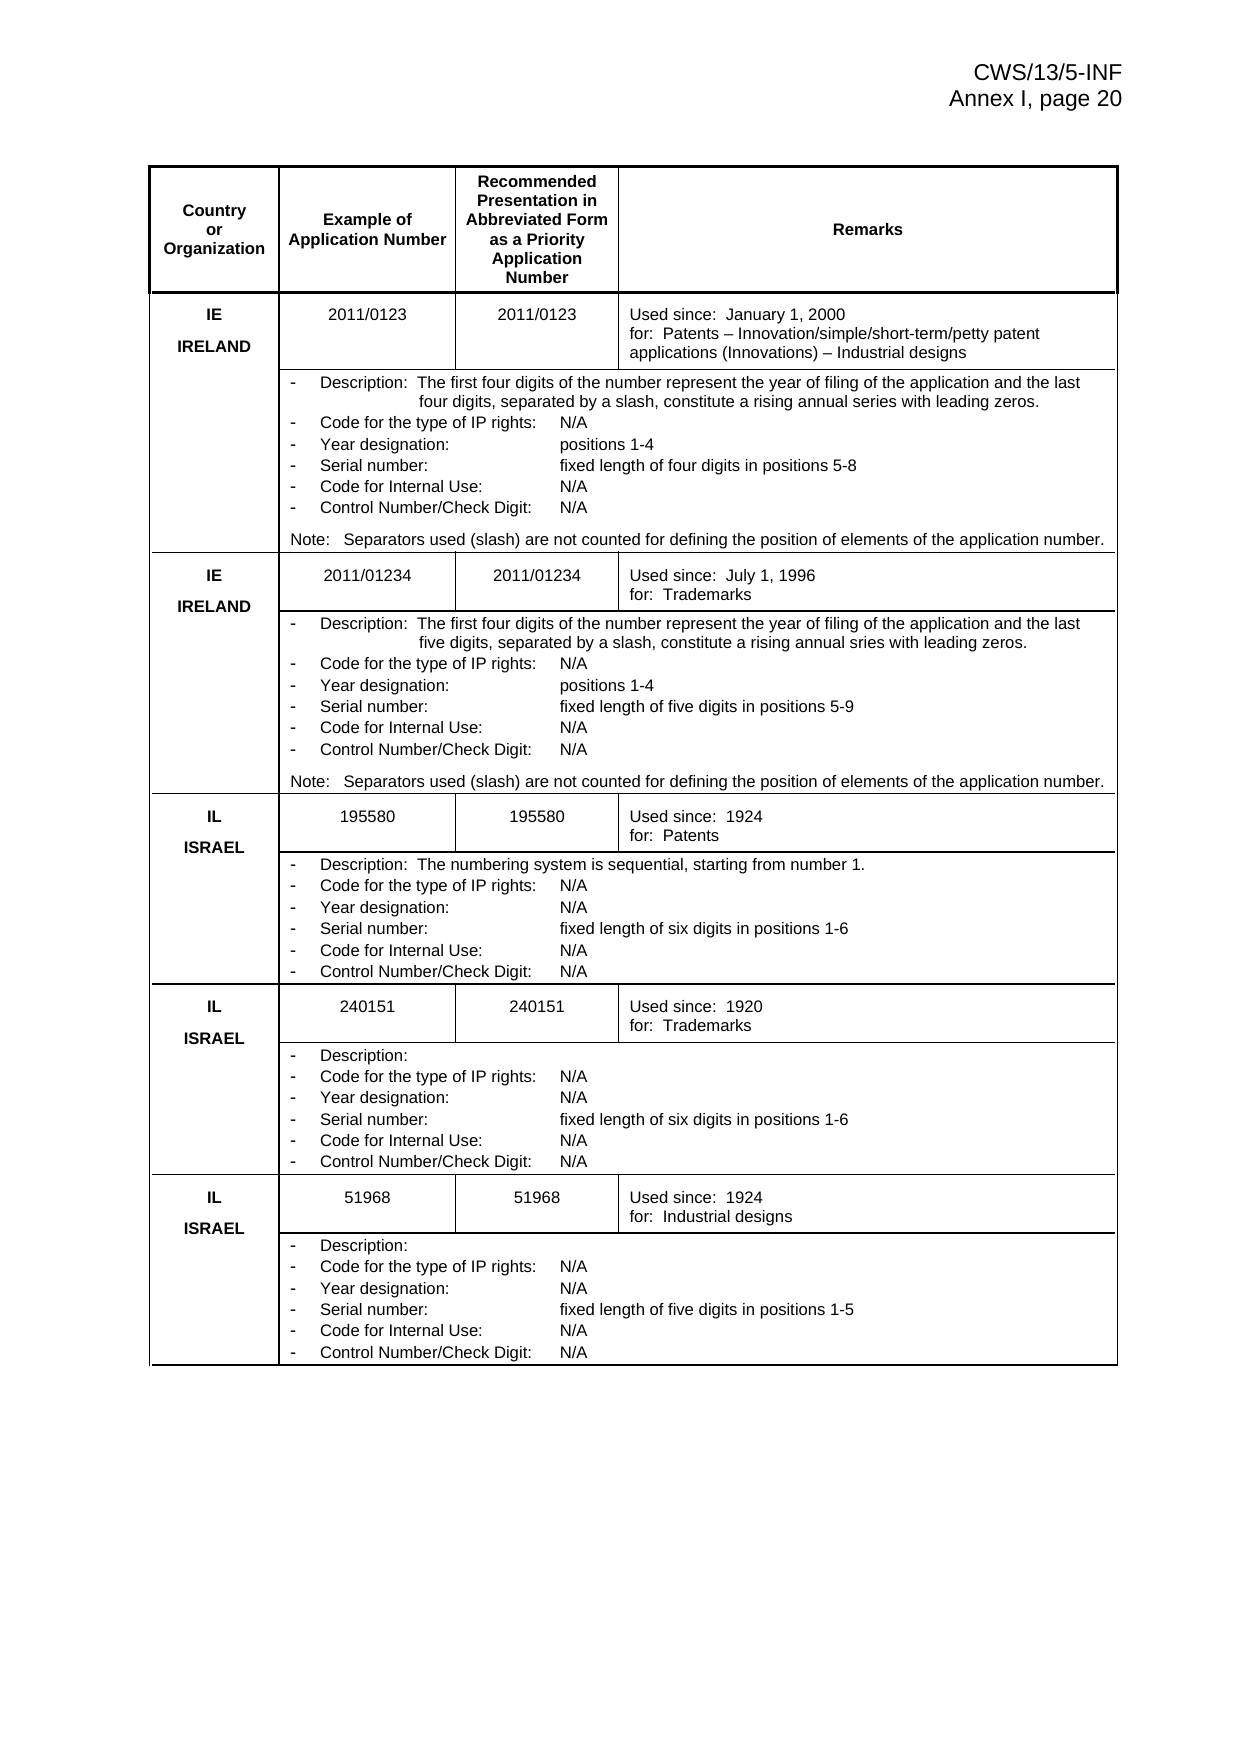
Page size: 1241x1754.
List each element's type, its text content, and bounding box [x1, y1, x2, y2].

table_cell 195580 [280, 794, 455, 851]
table_cell 2011/01234 [456, 553, 618, 610]
table_cell IE Ireland [150, 551, 278, 793]
table_cell Used since: July 1, 1996 for: Trademarks [619, 551, 1117, 610]
table_cell Used since: 1920 for: Trademarks [619, 983, 1117, 1042]
table_cell IL Israel [150, 793, 278, 983]
table_header Example of Application Number [280, 168, 455, 291]
table_cell Description: The numbering system is sequential, starting from number 1. Code for the type of IP rights: N/A Year designation: N/A Serial number: fixed length of six digits in positions 1-6 Code for Internal Use: N/A Control Number/Check Digit: N/A [280, 851, 1117, 983]
table_cell 195580 [456, 794, 618, 851]
table_cell 2011/01234 [280, 553, 455, 610]
table_header Country or Organization [151, 168, 278, 291]
table_cell 240151 [280, 985, 455, 1042]
table_cell 51968 [280, 1175, 455, 1232]
table_cell 240151 [456, 985, 618, 1042]
table_cell 2011/0123 [456, 294, 618, 369]
table_cell Description: The first four digits of the number represent the year of filing of the application and the last five digits, separated by a slash, constitute a rising annual sries with leading zeros. Code for the type of IP rights: N/A Year designation: positions 1-4 Serial number: fixed length of five digits in positions 5-9 Code for Internal Use: N/A Control Number/Check Digit: N/A Note: Separators used (slash) are not counted for defining the position of elements of the application number. [280, 610, 1117, 793]
table_cell Used since: January 1, 2000 for: Patents – Innovation/simple/short-term/petty patent applications (Innovations) – Industrial designs [619, 291, 1117, 369]
table_header Recommended Presentation in Abbreviated Form as a Priority Application Number [456, 168, 618, 291]
table_cell Used since: 1924 for: Industrial designs [619, 1174, 1117, 1232]
table_header Remarks [619, 168, 1116, 291]
table_cell IE Ireland [150, 292, 278, 551]
table_cell 51968 [456, 1175, 618, 1232]
table_cell IL Israel [150, 1174, 278, 1364]
table_cell Description: The first four digits of the number represent the year of filing of the application and the last four digits, separated by a slash, constitute a rising annual series with leading zeros. Code for the type of IP rights: N/A Year designation: positions 1-4 Serial number: fixed length of four digits in positions 5-8 Code for Internal Use: N/A Control Number/Check Digit: N/A Note: Separators used (slash) are not counted for defining the position of elements of the application number. [280, 369, 1117, 551]
table_cell Description: Code for the type of IP rights: N/A Year designation: N/A Serial number: fixed length of six digits in positions 1-6 Code for Internal Use: N/A Control Number/Check Digit: N/A [280, 1042, 1117, 1173]
table_cell IL Israel [150, 983, 278, 1173]
table_cell Used since: 1924 for: Patents [619, 793, 1117, 851]
table_cell Description: Code for the type of IP rights: N/A Year designation: N/A Serial number: fixed length of five digits in positions 1-5 Code for Internal Use: N/A Control Number/Check Digit: N/A [280, 1232, 1117, 1364]
table_cell 2011/0123 [280, 294, 455, 369]
